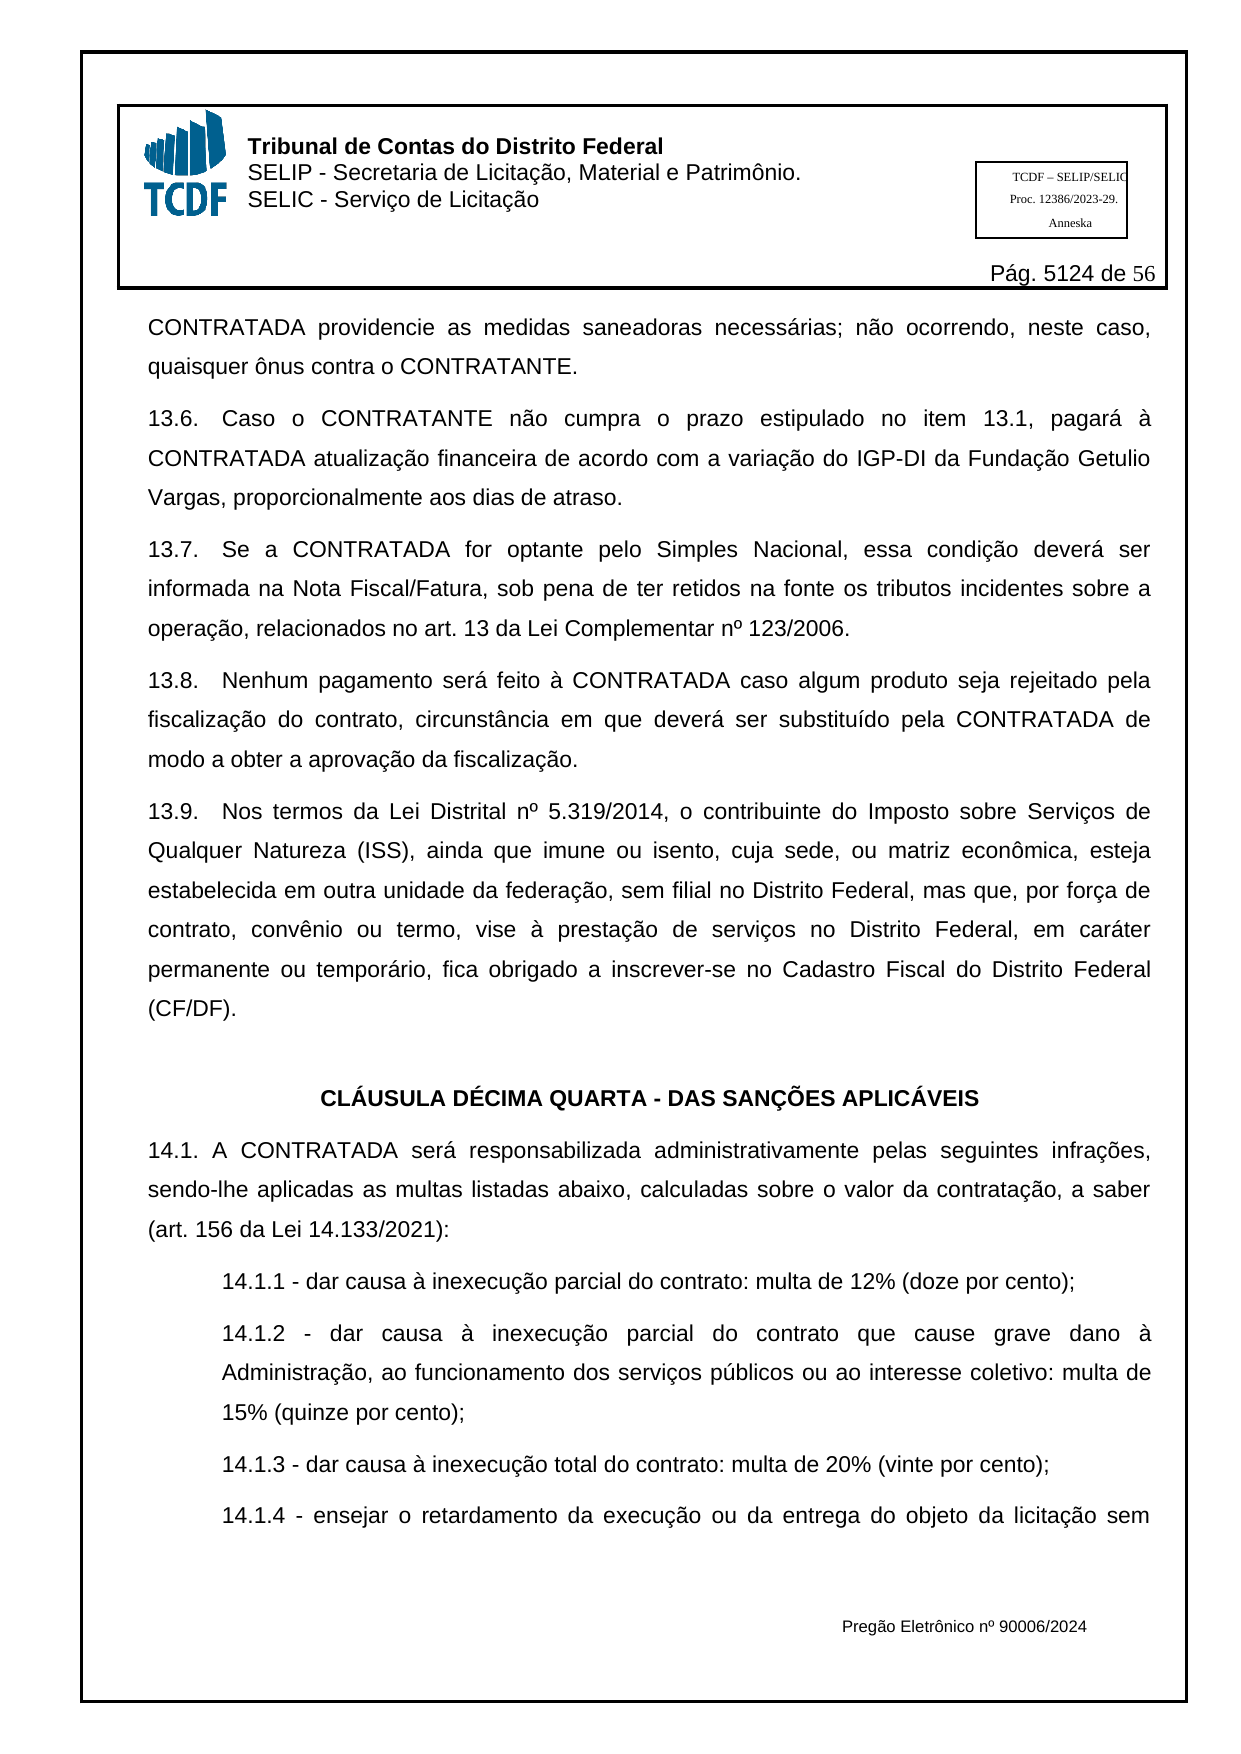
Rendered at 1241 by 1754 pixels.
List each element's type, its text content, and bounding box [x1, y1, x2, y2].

text 14.1.2 - dar causa à inexecução parcial do contrato que cause grave dano à Administração, ao funcionamento dos serviços públicos ou ao interesse coletivo: multa de 15% (quinze por cento); [222, 1319, 1152, 1425]
picture [129, 107, 241, 218]
text 13.9. Nos termos da Lei Distrital nº 5.319/2014, o contribuinte do Imposto sobre Serviços de Qualquer Natureza (ISS), ainda que imune ou isento, cuja sede, ou matriz econômica, esteja estabelecida em outra unidade da federação, sem filial no Distrito Federal, mas que, por força de contrato, convênio ou termo, vise à prestação de serviços no Distrito Federal, em caráter permanente ou temporário, fica obrigado a inscrever-se no Cadastro Fiscal do Distrito Federal (CF/DF). [148, 798, 1152, 1022]
text 13.8. Nenhum pagamento será feito à CONTRATADA caso algum produto seja rejeitado pela fiscalização do contrato, circunstância em que deverá ser substituído pela CONTRATADA de modo a obter a aprovação da fiscalização. [148, 667, 1152, 772]
text CLÁUSULA DÉCIMA quarta - DAS sanções aplicáveis [148, 1085, 1152, 1111]
text 14.1.4 - ensejar o retardamento da execução ou da entrega do objeto da licitação sem motivo justificado: multa de 11% (onze por cento); [222, 1502, 1152, 1529]
text 14.1. A CONTRATADA será responsabilizada administrativamente pelas seguintes infrações, sendo-lhe aplicadas as multas listadas abaixo, calculadas sobre o valor da contratação, a saber (art. 156 da Lei 14.133/2021): [148, 1137, 1152, 1242]
text 14.1.1 - dar causa à inexecução parcial do contrato: multa de 12% (doze por cento); [222, 1268, 1152, 1294]
text 13.6. Caso o CONTRATANTE não cumpra o prazo estipulado no item 13.1, pagará à CONTRATADA atualização financeira de acordo com a variação do IGP-DI da Fundação Getulio Vargas, proporcionalmente aos dias de atraso. [148, 405, 1152, 510]
text 13.7. Se a CONTRATADA for optante pelo Simples Nacional, essa condição deverá ser informada na Nota Fiscal/Fatura, sob pena de ter retidos na fonte os tributos incidentes sobre a operação, relacionados no art. 13 da Lei Complementar nº 123/2006. [148, 536, 1152, 641]
text 14.1.3 - dar causa à inexecução total do contrato: multa de 20% (vinte por cento); [222, 1451, 1152, 1477]
